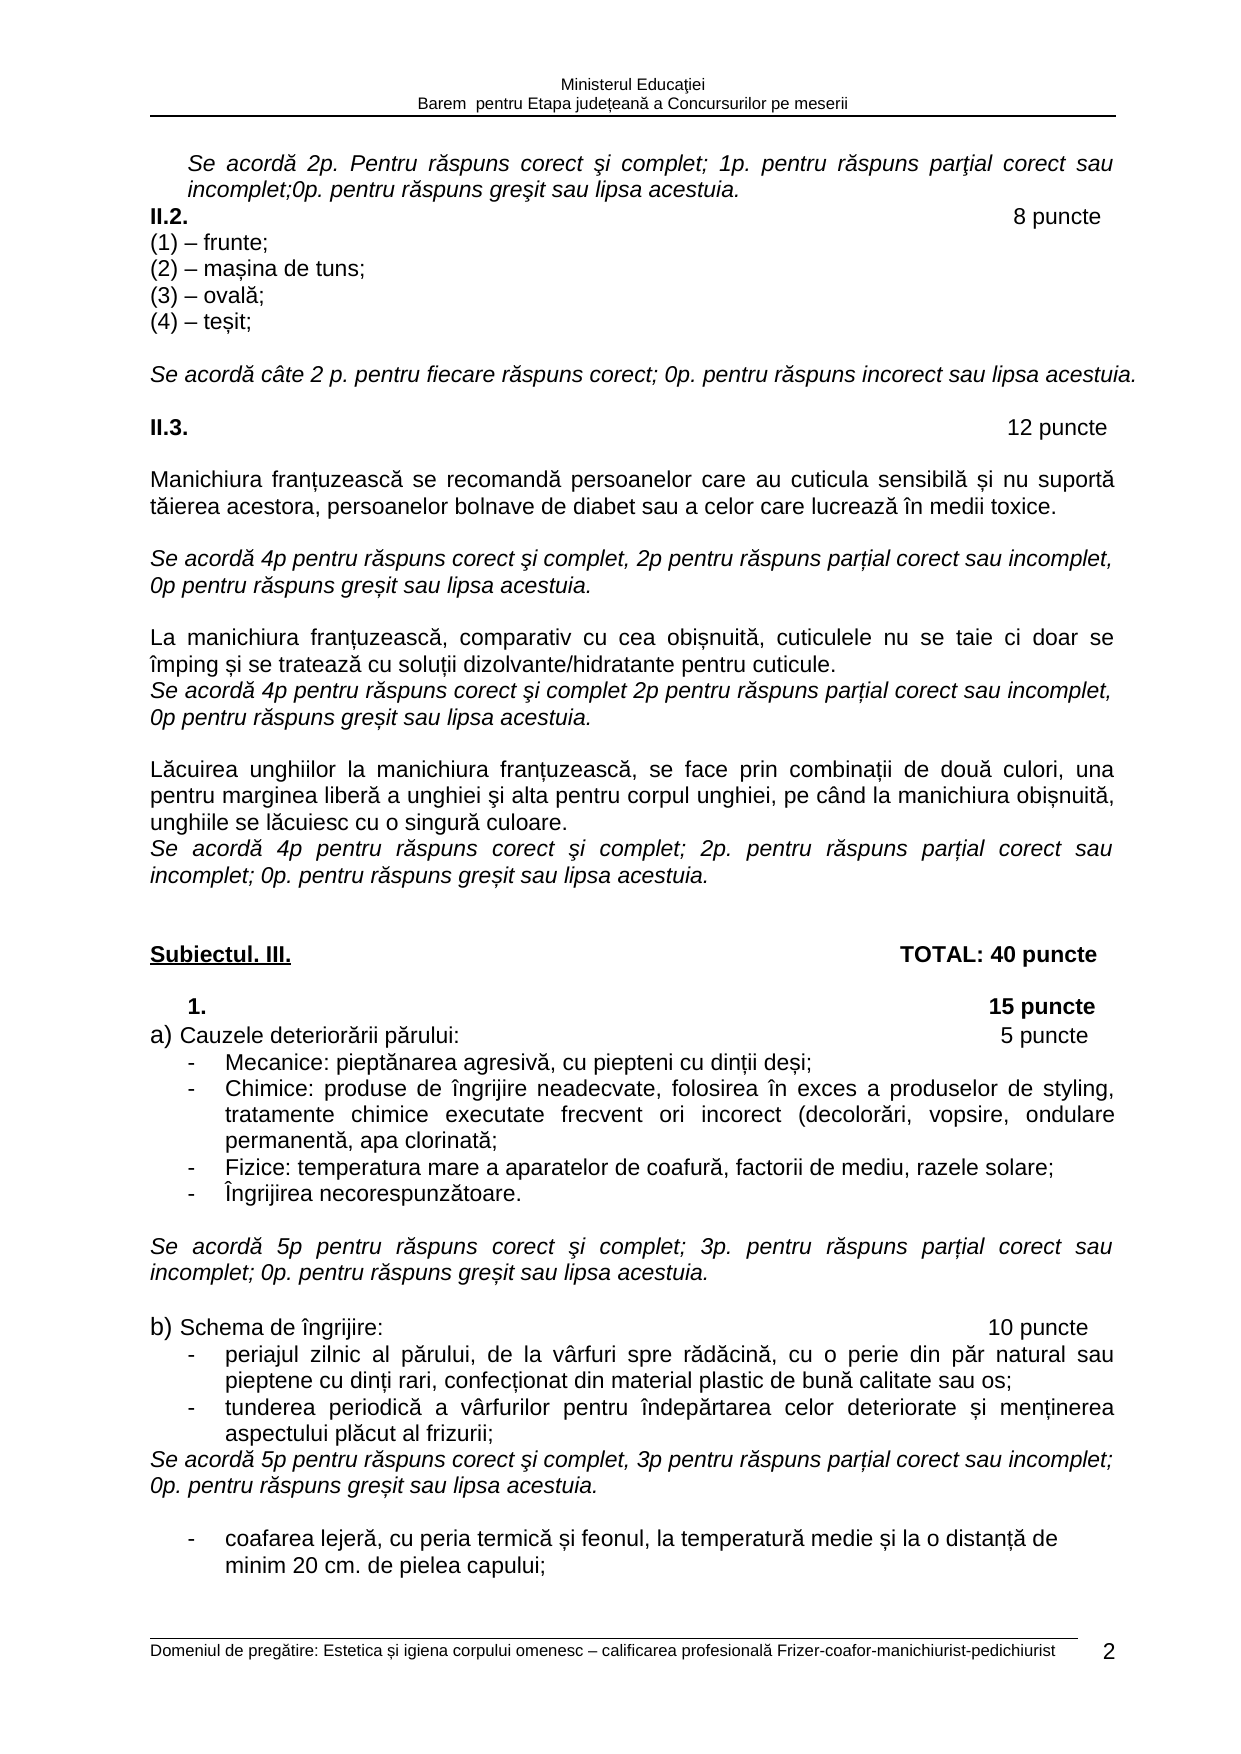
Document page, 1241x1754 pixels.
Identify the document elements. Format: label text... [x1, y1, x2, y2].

text II.3. 12 puncte [150, 413, 1116, 440]
list Mecanice: pieptănarea agresivă, cu piepteni cu dinții deși; [187, 1048, 1116, 1075]
list Se acordă 2p. Pentru răspuns corect şi complet; 1p. pentru răspuns parţial corect sau incomplet;0p. pentru răspuns greşit sau lipsa acestuia. [187, 150, 1116, 203]
list tunderea periodică a vârfurilor pentru îndepărtarea celor deteriorate și menținerea aspectului plăcut al frizurii; [187, 1393, 1116, 1446]
list Cauzele deteriorării părului: 5 puncte [150, 1020, 1116, 1048]
text Manichiura franțuzească se recomandă persoanelor care au cuticula sensibilă și nu suportă tăierea acestora, persoanelor bolnave de diabet sau a celor care lucrează în medii toxice. [150, 466, 1116, 519]
text (2) – mașina de tuns; [150, 255, 1116, 282]
text Se acordă 4p pentru răspuns corect şi complet, 2p pentru răspuns parțial corect sau incomplet, 0p pentru răspuns greșit sau lipsa acestuia. [150, 545, 1116, 598]
text La manichiura franțuzească, comparativ cu cea obișnuită, cuticulele nu se taie ci doar se împing și se tratează cu soluții dizolvante/hidratante pentru cuticule. [150, 624, 1116, 677]
text (4) – teșit; [150, 308, 1116, 334]
list Îngrijirea necorespunzătoare. [187, 1180, 1116, 1207]
list coafarea lejeră, cu peria termică și feonul, la temperatură medie și la o distanță de minim 20 cm. de pielea capului; [187, 1525, 1116, 1578]
list Chimice: produse de îngrijire neadecvate, folosirea în exces a produselor de styling, tratamente chimice executate frecvent ori incorect (decolorări, vopsire, ondulare permanentă, apa clorinată; [187, 1075, 1116, 1154]
text Lăcuirea unghiilor la manichiura franțuzească, se face prin combinații de două culori, una pentru marginea liberă a unghiei şi alta pentru corpul unghiei, pe când la manichiura obișnuită, unghiile se lăcuiesc cu o singură culoare. [150, 756, 1116, 835]
text Subiectul. III. TOTAL: 40 puncte [150, 941, 1116, 967]
text Se acordă câte 2 p. pentru fiecare răspuns corect; 0p. pentru răspuns incorect sau lipsa acestuia. [150, 361, 1172, 387]
text Se acordă 4p pentru răspuns corect şi complet; 2p. pentru răspuns parțial corect sau incomplet; 0p. pentru răspuns greșit sau lipsa acestuia. [150, 835, 1116, 888]
text Se acordă 5p pentru răspuns corect şi complet, 3p pentru răspuns parțial corect sau incomplet; 0p. pentru răspuns greșit sau lipsa acestuia. [150, 1446, 1116, 1499]
list 15 puncte [187, 993, 1116, 1020]
text (1) – frunte; [150, 229, 1116, 255]
list Fizice: temperatura mare a aparatelor de coafură, factorii de mediu, razele solare; [187, 1154, 1116, 1180]
list periajul zilnic al părului, de la vârfuri spre rădăcină, cu o perie din păr natural sau pieptene cu dinți rari, confecționat din material plastic de bună calitate sau os; [187, 1341, 1116, 1393]
text Se acordă 5p pentru răspuns corect şi complet; 3p. pentru răspuns parțial corect sau incomplet; 0p. pentru răspuns greșit sau lipsa acestuia. [150, 1233, 1116, 1286]
text (3) – ovală; [150, 282, 1116, 308]
text II.2. 8 puncte [150, 203, 1116, 229]
list Schema de îngrijire: 10 puncte [150, 1312, 1116, 1341]
text Se acordă 4p pentru răspuns corect şi complet 2p pentru răspuns parțial corect sau incomplet, 0p pentru răspuns greșit sau lipsa acestuia. [150, 677, 1116, 730]
